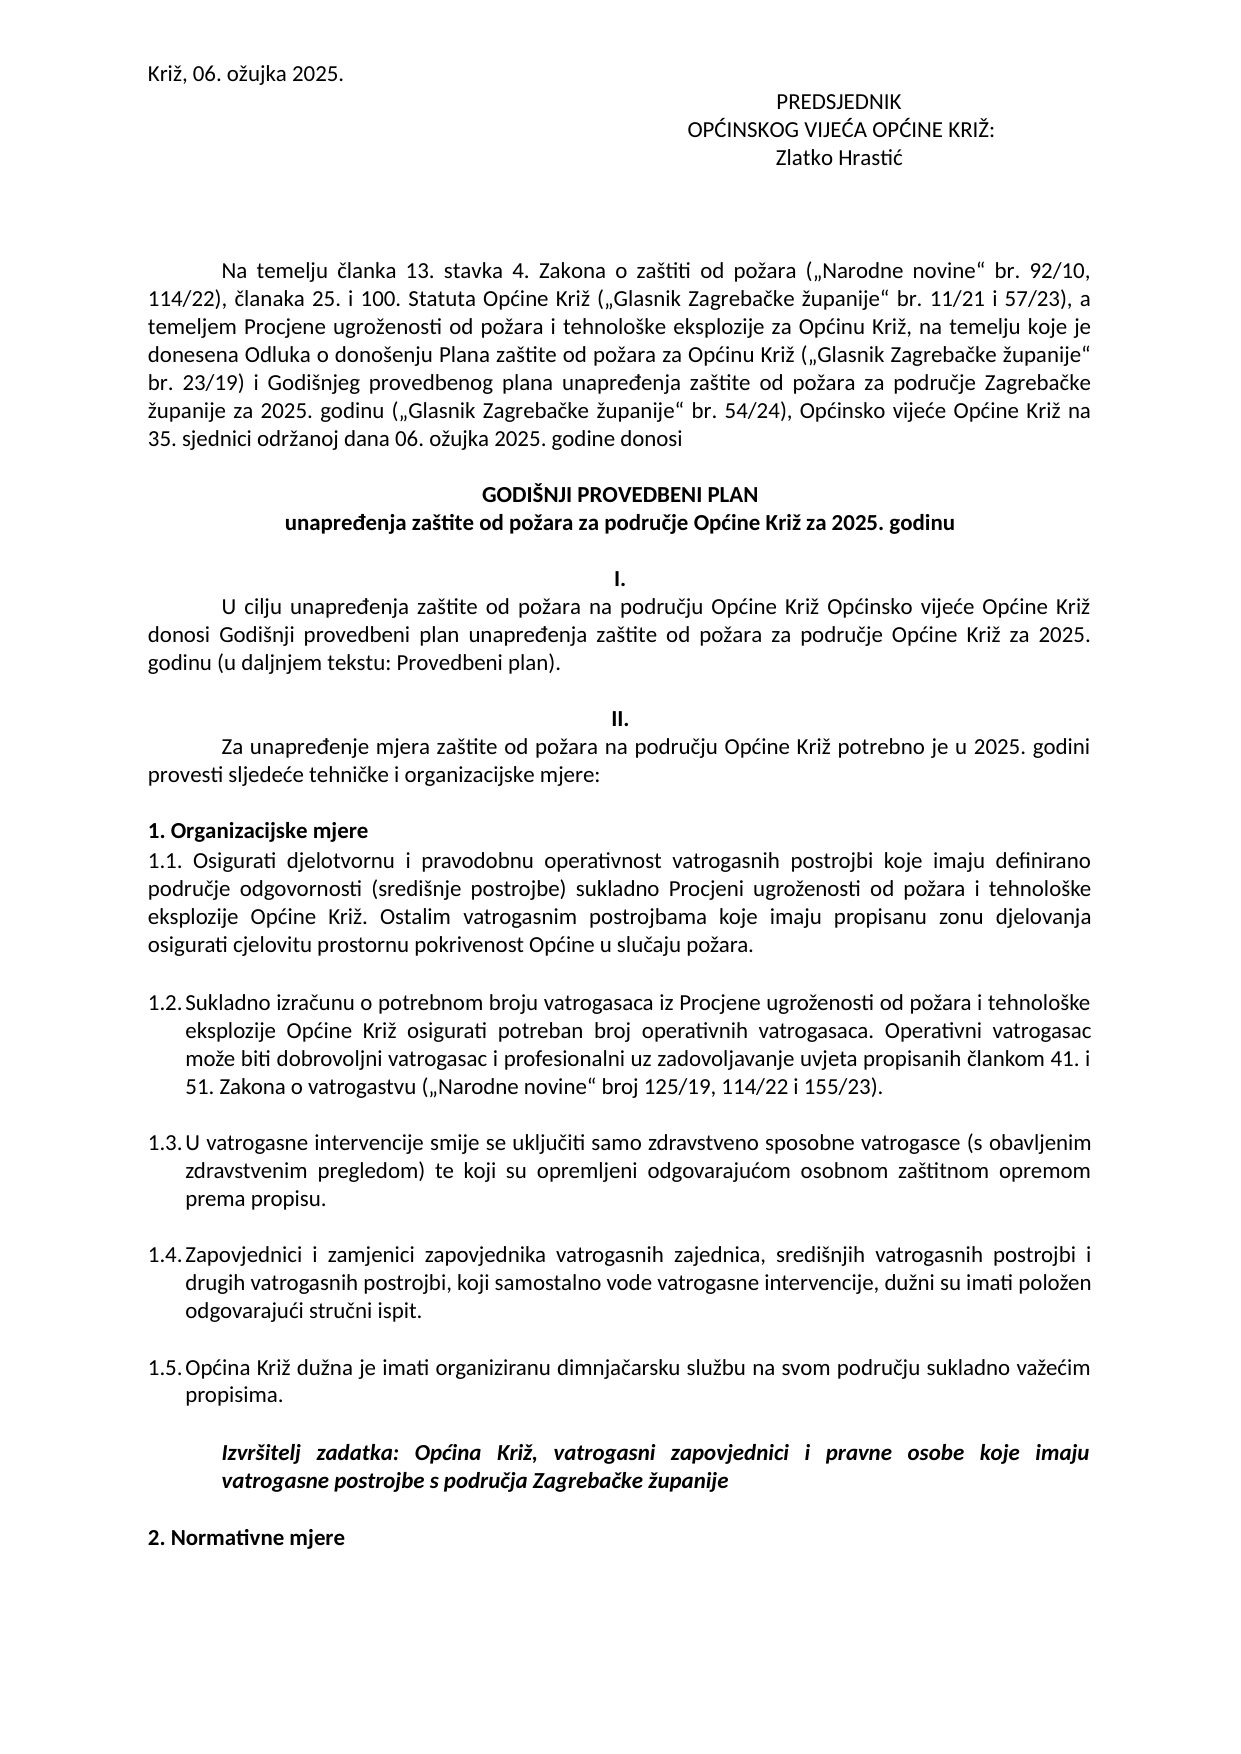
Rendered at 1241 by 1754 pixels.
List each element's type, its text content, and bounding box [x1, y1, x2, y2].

list Sukladno izračunu o potrebnom broju vatrogasaca iz Procjene ugroženosti od požara i tehnološke eksplozije Općine Križ osigurati potreban broj operativnih vatrogasaca. Operativni vatrogasac može biti dobrovoljni vatrogasac i profesionalni uz zadovoljavanje uvjeta propisanih člankom 41. i 51. Zakona o vatrogastvu („Narodne novine“ broj 125/19, 114/22 i 155/23). [148, 988, 1093, 1100]
text Za unapređenje mjera zaštite od požara na području Općine Križ potrebno je u 2025. godini provesti sljedeće tehničke i organizacijske mjere: [148, 732, 1093, 788]
list Općina Križ dužna je imati organiziranu dimnjačarsku službu na svom području sukladno važećim propisima. [148, 1353, 1093, 1409]
text 1. Organizacijske mjere [148, 816, 1093, 844]
list Zapovjednici i zamjenici zapovjednika vatrogasnih zajednica, središnjih vatrogasnih postrojbi i drugih vatrogasnih postrojbi, koji samostalno vode vatrogasne intervencije, dužni su imati položen odgovarajući stručni ispit. [148, 1241, 1093, 1324]
text U cilju unapređenja zaštite od požara na području Općine Križ Općinsko vijeće Općine Križ donosi Godišnji provedbeni plan unapređenja zaštite od požara za područje Općine Križ za 2025. godinu (u daljnjem tekstu: Provedbeni plan). [148, 592, 1093, 676]
text Izvršitelj zadatka: Općina Križ, vatrogasni zapovjednici i pravne osobe koje imaju vatrogasne postrojbe s područja Zagrebačke županije [221, 1438, 1093, 1494]
text GODIŠNJI PROVEDBENI PLAN [148, 480, 1093, 508]
text II. [148, 704, 1093, 732]
text unapređenja zaštite od požara za područje Općine Križ za 2025. godinu [148, 508, 1093, 536]
text 2. Normativne mjere [148, 1523, 1093, 1551]
text Na temelju članka 13. stavka 4. Zakona o zaštiti od požara („Narodne novine“ br. 92/10, 114/22), članaka 25. i 100. Statuta Općine Križ („Glasnik Zagrebačke županije“ br. 11/21 i 57/23), a temeljem Procjene ugroženosti od požara i tehnološke eksplozije za Općinu Križ, na temelju koje je donesena Odluka o donošenju Plana zaštite od požara za Općinu Križ („Glasnik Zagrebačke županije“ br. 23/19) i Godišnjeg provedbenog plana unapređenja zaštite od požara za područje Zagrebačke županije za 2025. godinu („Glasnik Zagrebačke županije“ br. 54/24), Općinsko vijeće Općine Križ na 35. sjednici održanoj dana 06. ožujka 2025. godine donosi [148, 256, 1093, 452]
text PREDSJEDNIK OPĆINSKOG VIJEĆA OPĆINE KRIŽ: [590, 87, 1093, 143]
list 1.1. Osigurati djelotvornu i pravodobnu operativnost vatrogasnih postrojbi koje imaju definirano područje odgovornosti (središnje postrojbe) sukladno Procjeni ugroženosti od požara i tehnološke eksplozije Općine Križ. Ostalim vatrogasnim postrojbama koje imaju propisanu zonu djelovanja osigurati cjelovitu prostornu pokrivenost Općine u slučaju požara. [148, 846, 1093, 958]
text Križ, 06. ožujka 2025. [148, 59, 1093, 87]
text Zlatko Hrastić [148, 143, 1093, 171]
list U vatrogasne intervencije smije se uključiti samo zdravstveno sposobne vatrogasce (s obavljenim zdravstvenim pregledom) te koji su opremljeni odgovarajućom osobnom zaštitnom opremom prema propisu. [148, 1128, 1093, 1212]
text I. [148, 564, 1093, 592]
